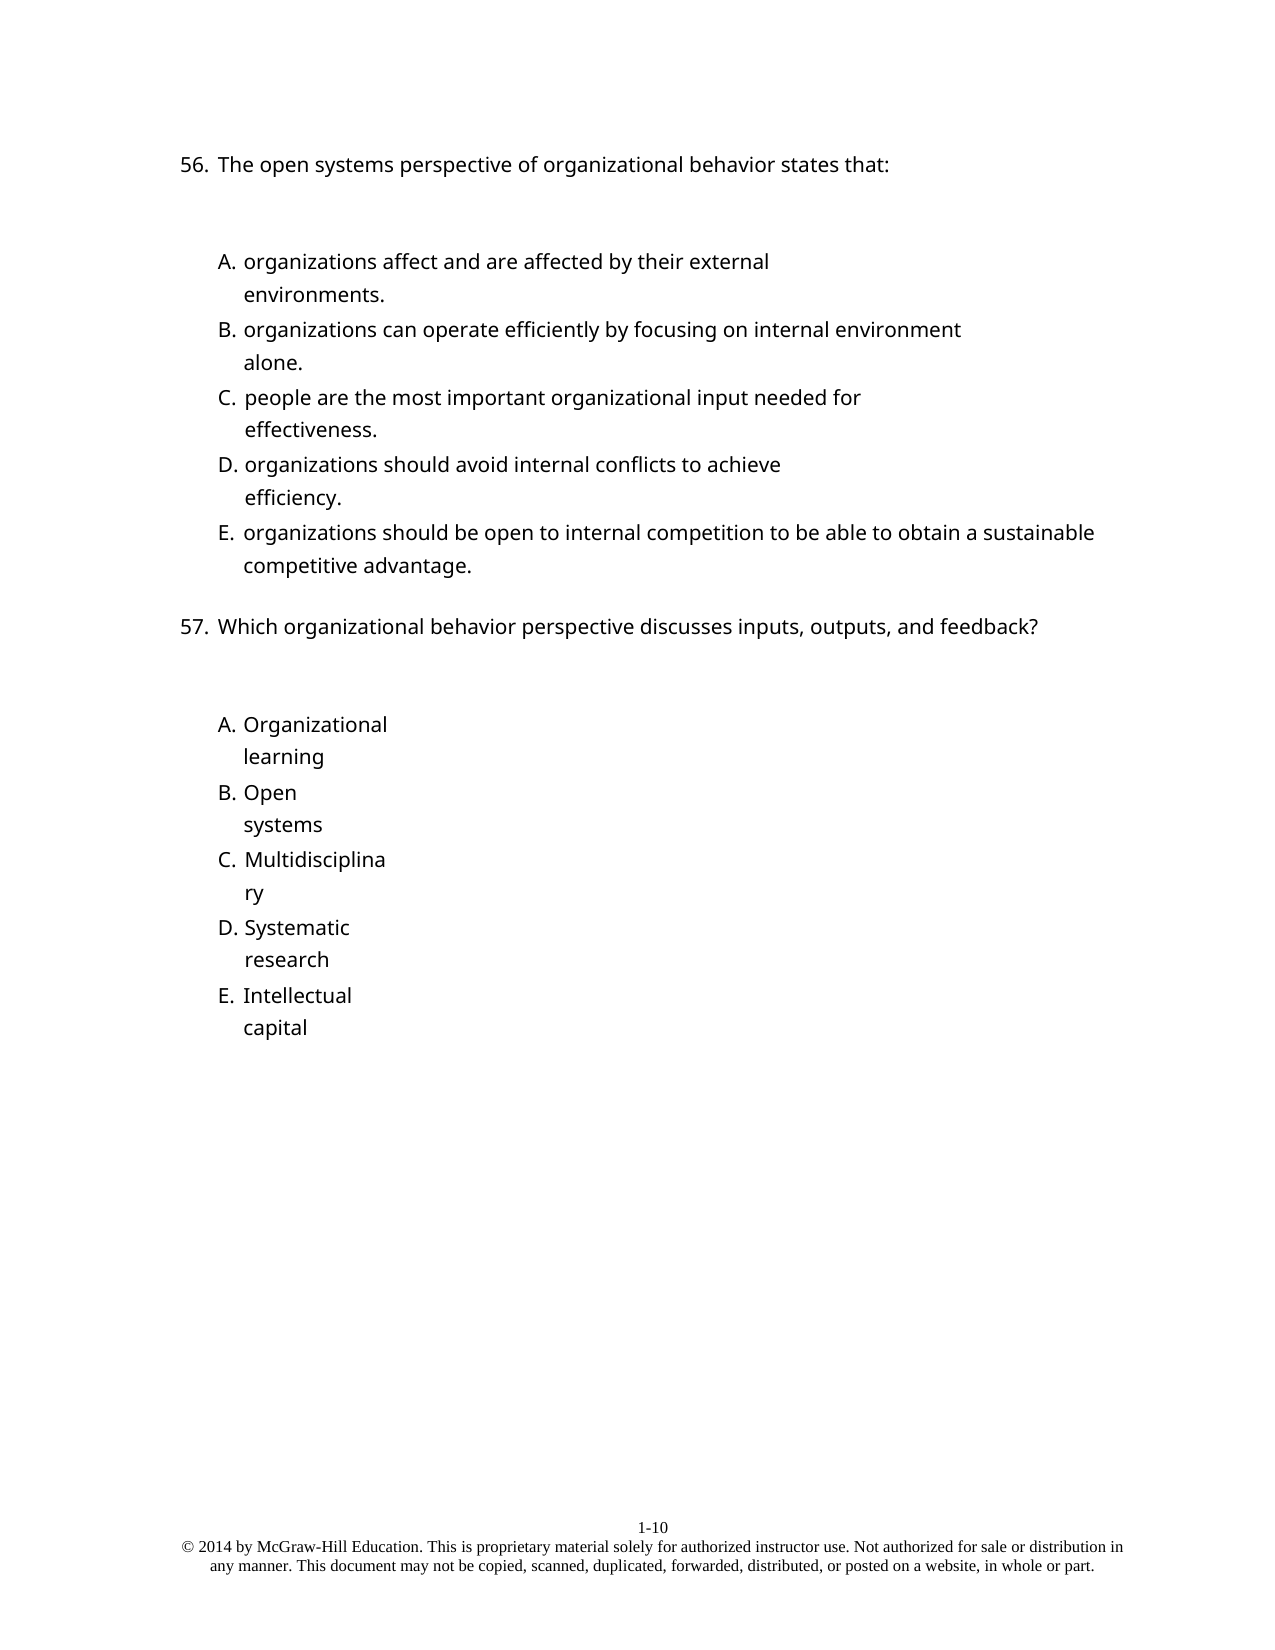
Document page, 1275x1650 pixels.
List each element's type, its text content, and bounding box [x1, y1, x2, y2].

table_header 56. [180, 150, 218, 583]
table_header 57. [180, 613, 218, 1046]
table_header Which organizational behavior perspective discusses inputs, outputs, and feedback? [218, 613, 1125, 1046]
table_header The open systems perspective of organizational behavior states that: [218, 150, 1125, 583]
